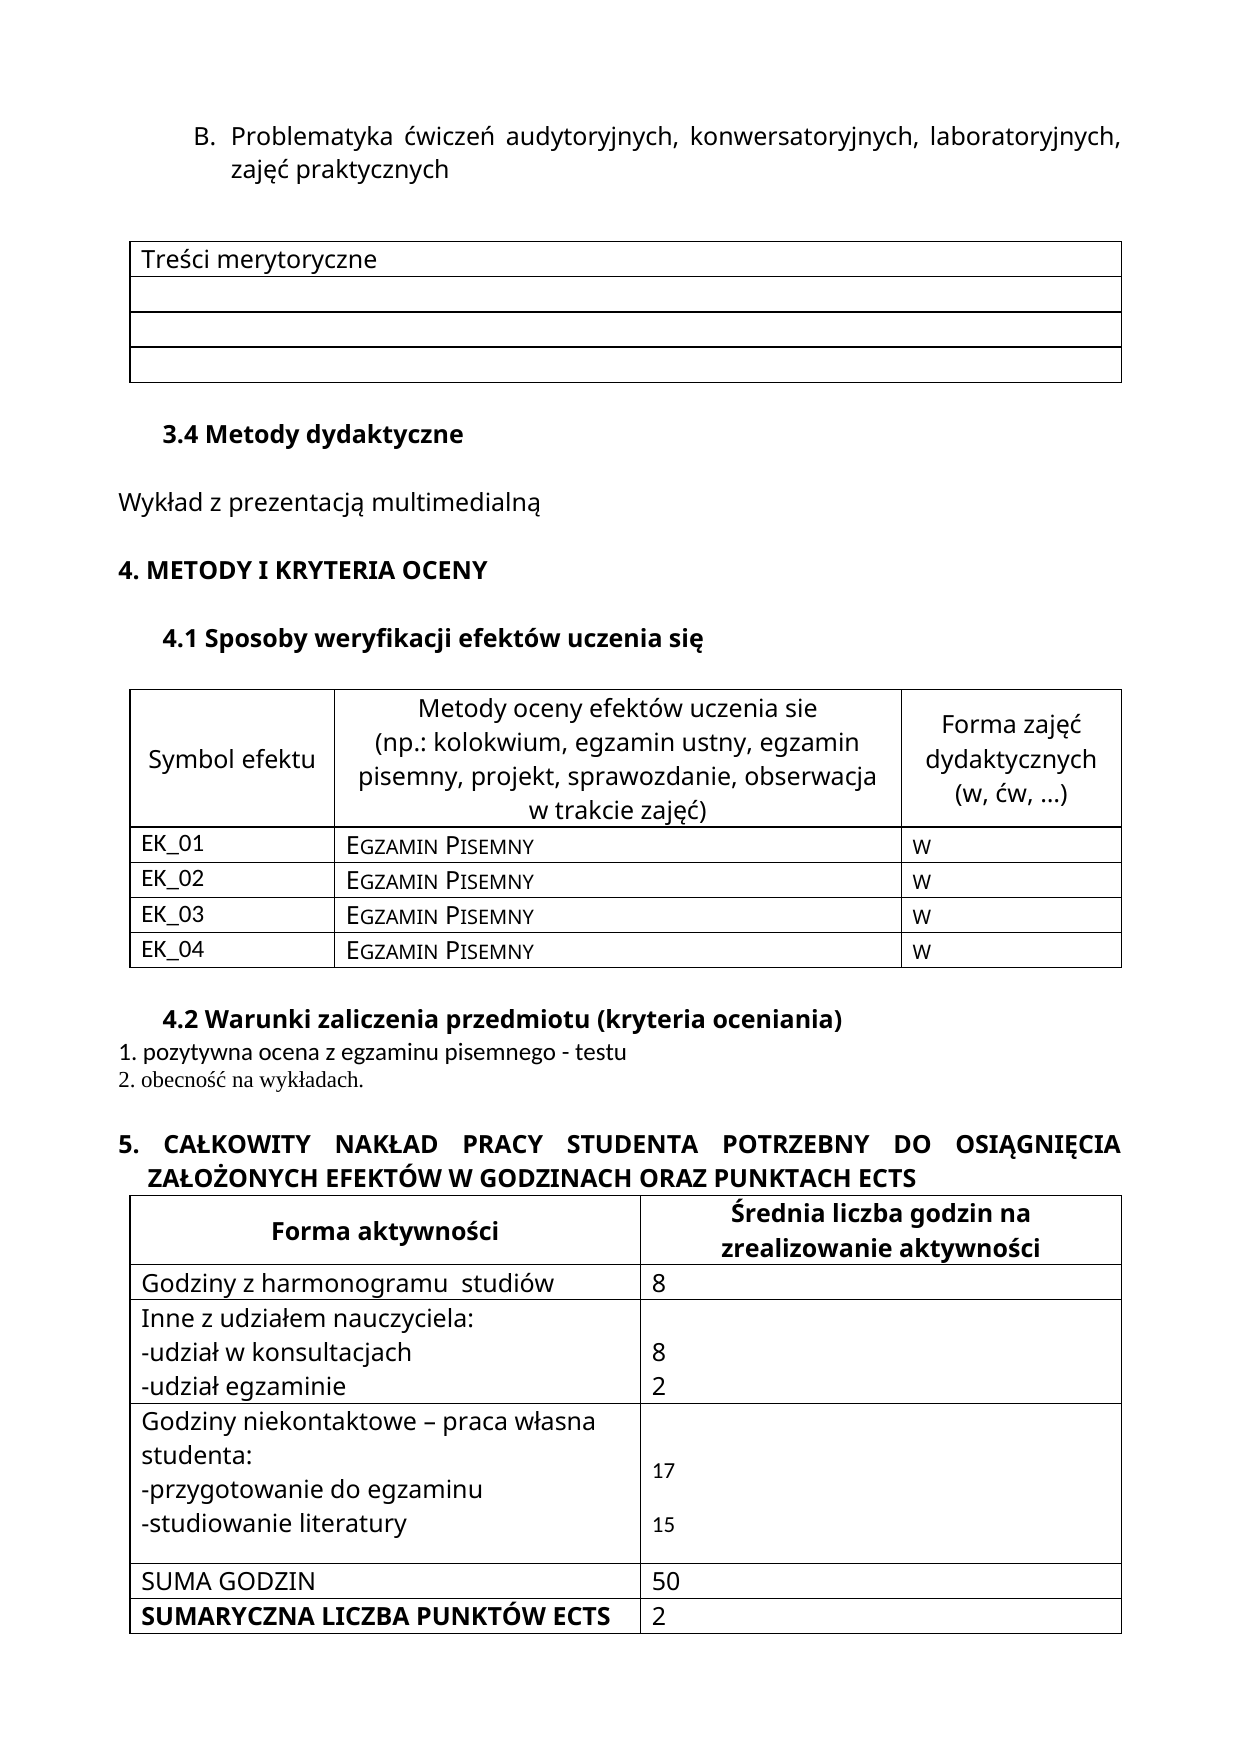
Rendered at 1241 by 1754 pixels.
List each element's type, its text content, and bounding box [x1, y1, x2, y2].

table_cell Egzamin Pisemny [335, 863, 901, 897]
table_cell EK_04 [131, 933, 334, 967]
table_cell Godziny niekontaktowe – praca własna studenta: -przygotowanie do egzaminu -studiowanie literatury [131, 1404, 640, 1562]
table_cell SUMA GODZIN [131, 1564, 640, 1597]
table_cell w [902, 898, 1121, 932]
table_cell Godziny z harmonogramu studiów [131, 1265, 640, 1299]
table_cell 8 2 [641, 1300, 1121, 1403]
text 5. CAŁKOWITY NAKŁAD PRACY STUDENTA POTRZEBNY DO OSIĄGNIĘCIA ZAŁOŻONYCH EFEKTÓW W GODZINACH ORAZ PUNKTACH ECTS [118, 1127, 1122, 1195]
table_cell w [902, 828, 1121, 862]
text 4.1 Sposoby weryfikacji efektów uczenia się [162, 621, 1122, 655]
table_header Treści merytoryczne [131, 242, 1121, 276]
table_cell 50 [641, 1564, 1121, 1597]
table_cell SUMARYCZNA LICZBA PUNKTÓW ECTS [131, 1599, 640, 1633]
table_header Metody oceny efektów uczenia sie (np.: kolokwium, egzamin ustny, egzamin pisemny, projekt, sprawozdanie, obserwacja w trakcie zajęć) [335, 690, 901, 826]
text Wykład z prezentacją multimedialną [118, 485, 1122, 519]
table_cell [131, 313, 1121, 346]
text 2. obecność na wykładach. [118, 1067, 1122, 1093]
table_cell EK_02 [131, 863, 334, 897]
table_header Forma zajęć dydaktycznych (w, ćw, …) [902, 690, 1121, 826]
table_cell w [902, 863, 1121, 897]
list Problematyka ćwiczeń audytoryjnych, konwersatoryjnych, laboratoryjnych, zajęć praktycznych [193, 118, 1122, 186]
table_cell Egzamin Pisemny [335, 933, 901, 967]
table_header Średnia liczba godzin na zrealizowanie aktywności [641, 1196, 1121, 1264]
text 3.4 Metody dydaktyczne [162, 417, 1122, 451]
table_cell 8 [641, 1265, 1121, 1299]
table_cell 2 [641, 1599, 1121, 1633]
table_cell [131, 348, 1121, 382]
text 4.2 Warunki zaliczenia przedmiotu (kryteria oceniania) [162, 1002, 1122, 1036]
table_cell w [902, 933, 1121, 967]
text 1. pozytywna ocena z egzaminu pisemnego - testu [118, 1036, 1122, 1067]
table_cell EK_03 [131, 898, 334, 932]
table_cell EK_01 [131, 828, 334, 862]
text 4. METODY I KRYTERIA OCENY [118, 553, 1122, 587]
table_header Forma aktywności [131, 1196, 640, 1264]
table_cell Egzamin Pisemny [335, 898, 901, 932]
table_cell Inne z udziałem nauczyciela: -udział w konsultacjach -udział egzaminie [131, 1300, 640, 1403]
table_cell 17 15 [641, 1404, 1121, 1562]
table_header Symbol efektu [131, 690, 334, 826]
table_cell Egzamin Pisemny [335, 828, 901, 862]
table_cell [131, 277, 1121, 311]
